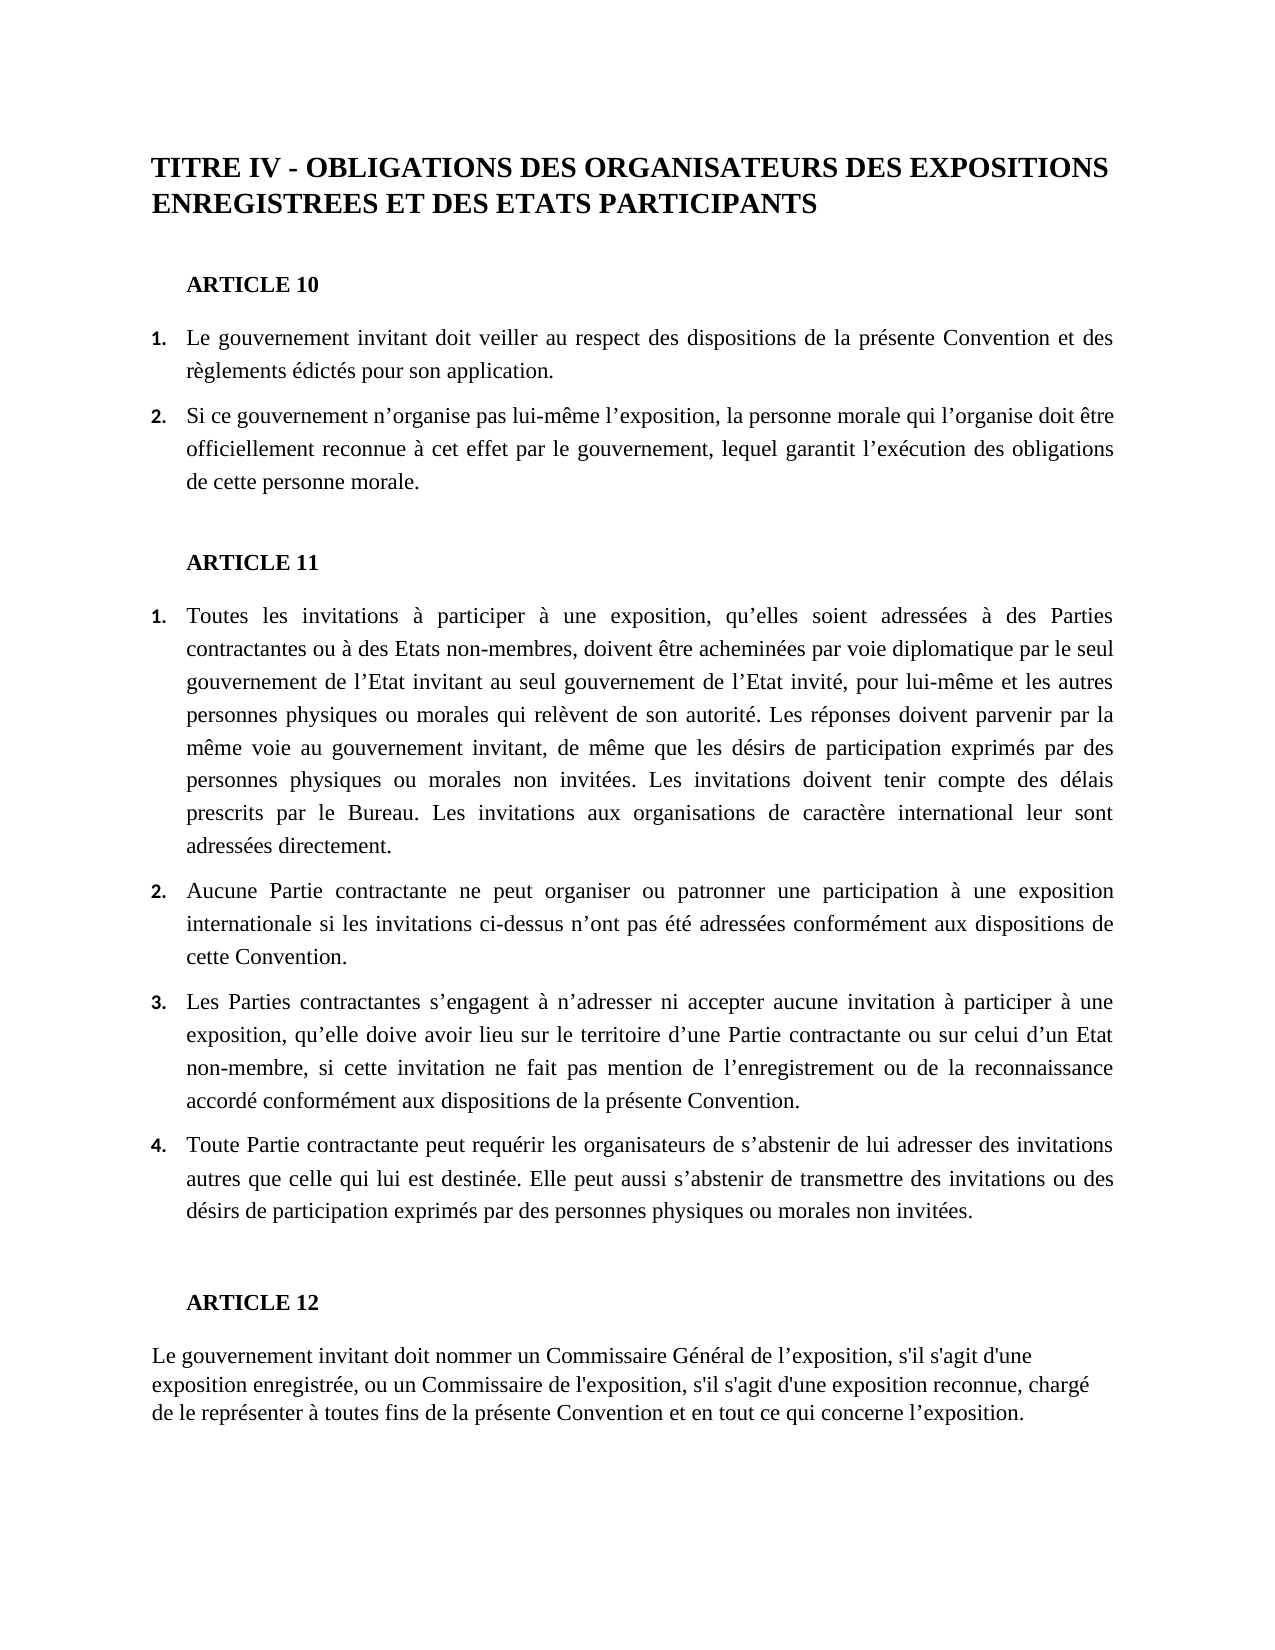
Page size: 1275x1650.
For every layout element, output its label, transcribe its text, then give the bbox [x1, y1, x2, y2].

subtitle ARTICLE 10 [186, 271, 1125, 298]
list Les Parties contractantes s’engagent à n’adresser ni accepter aucune invitation à participer à une exposition, qu’elle doive avoir lieu sur le territoire d’une Partie contractante ou sur celui d’un Etat non-membre, si cette invitation ne fait pas mention de l’enregistrement ou de la reconnaissance accordé conformément aux dispositions de la présente Convention. [151, 988, 1115, 1113]
subtitle TITRE IV - OBLIGATIONS DES ORGANISATEURS DES EXPOSITIONS ENREGISTREES ET DES ETATS PARTICIPANTS [151, 150, 1125, 220]
subtitle ARTICLE 12 [186, 1289, 1125, 1316]
subtitle ARTICLE 11 [186, 549, 1125, 575]
list Le gouvernement invitant doit veiller au respect des dispositions de la présente Convention et des règlements édictés pour son application. [151, 324, 1115, 384]
list Toutes les invitations à participer à une exposition, qu’elles soient adressées à des Parties contractantes ou à des Etats non-membres, doivent être acheminées par voie diplomatique par le seul gouvernement de l’Etat invitant au seul gouvernement de l’Etat invité, pour lui-même et les autres personnes physiques ou morales qui relèvent de son autorité. Les réponses doivent parvenir par la même voie au gouvernement invitant, de même que les désirs de participation exprimés par des personnes physiques ou morales non invitées. Les invitations doivent tenir compte des délais prescrits par le Bureau. Les invitations aux organisations de caractère international leur sont adressées directement. [151, 602, 1115, 859]
list Aucune Partie contractante ne peut organiser ou patronner une participation à une exposition internationale si les invitations ci-dessus n’ont pas été adressées conformément aux dispositions de cette Convention. [151, 877, 1115, 969]
text Le gouvernement invitant doit nommer un Commissaire Général de l’exposition, s'il s'agit d'une exposition enregistrée, ou un Commissaire de l'exposition, s'il s'agit d'une exposition reconnue, chargé de le représenter à toutes fins de la présente Convention et en tout ce qui concerne l’exposition. [152, 1342, 1115, 1426]
list Si ce gouvernement n’organise pas lui-même l’exposition, la personne morale qui l’organise doit être officiellement reconnue à cet effet par le gouvernement, lequel garantit l’exécution des obligations de cette personne morale. [151, 402, 1115, 494]
list Toute Partie contractante peut requérir les organisateurs de s’abstenir de lui adresser des invitations autres que celle qui lui est destinée. Elle peut aussi s’abstenir de transmettre des invitations ou des désirs de participation exprimés par des personnes physiques ou morales non invitées. [151, 1131, 1115, 1224]
